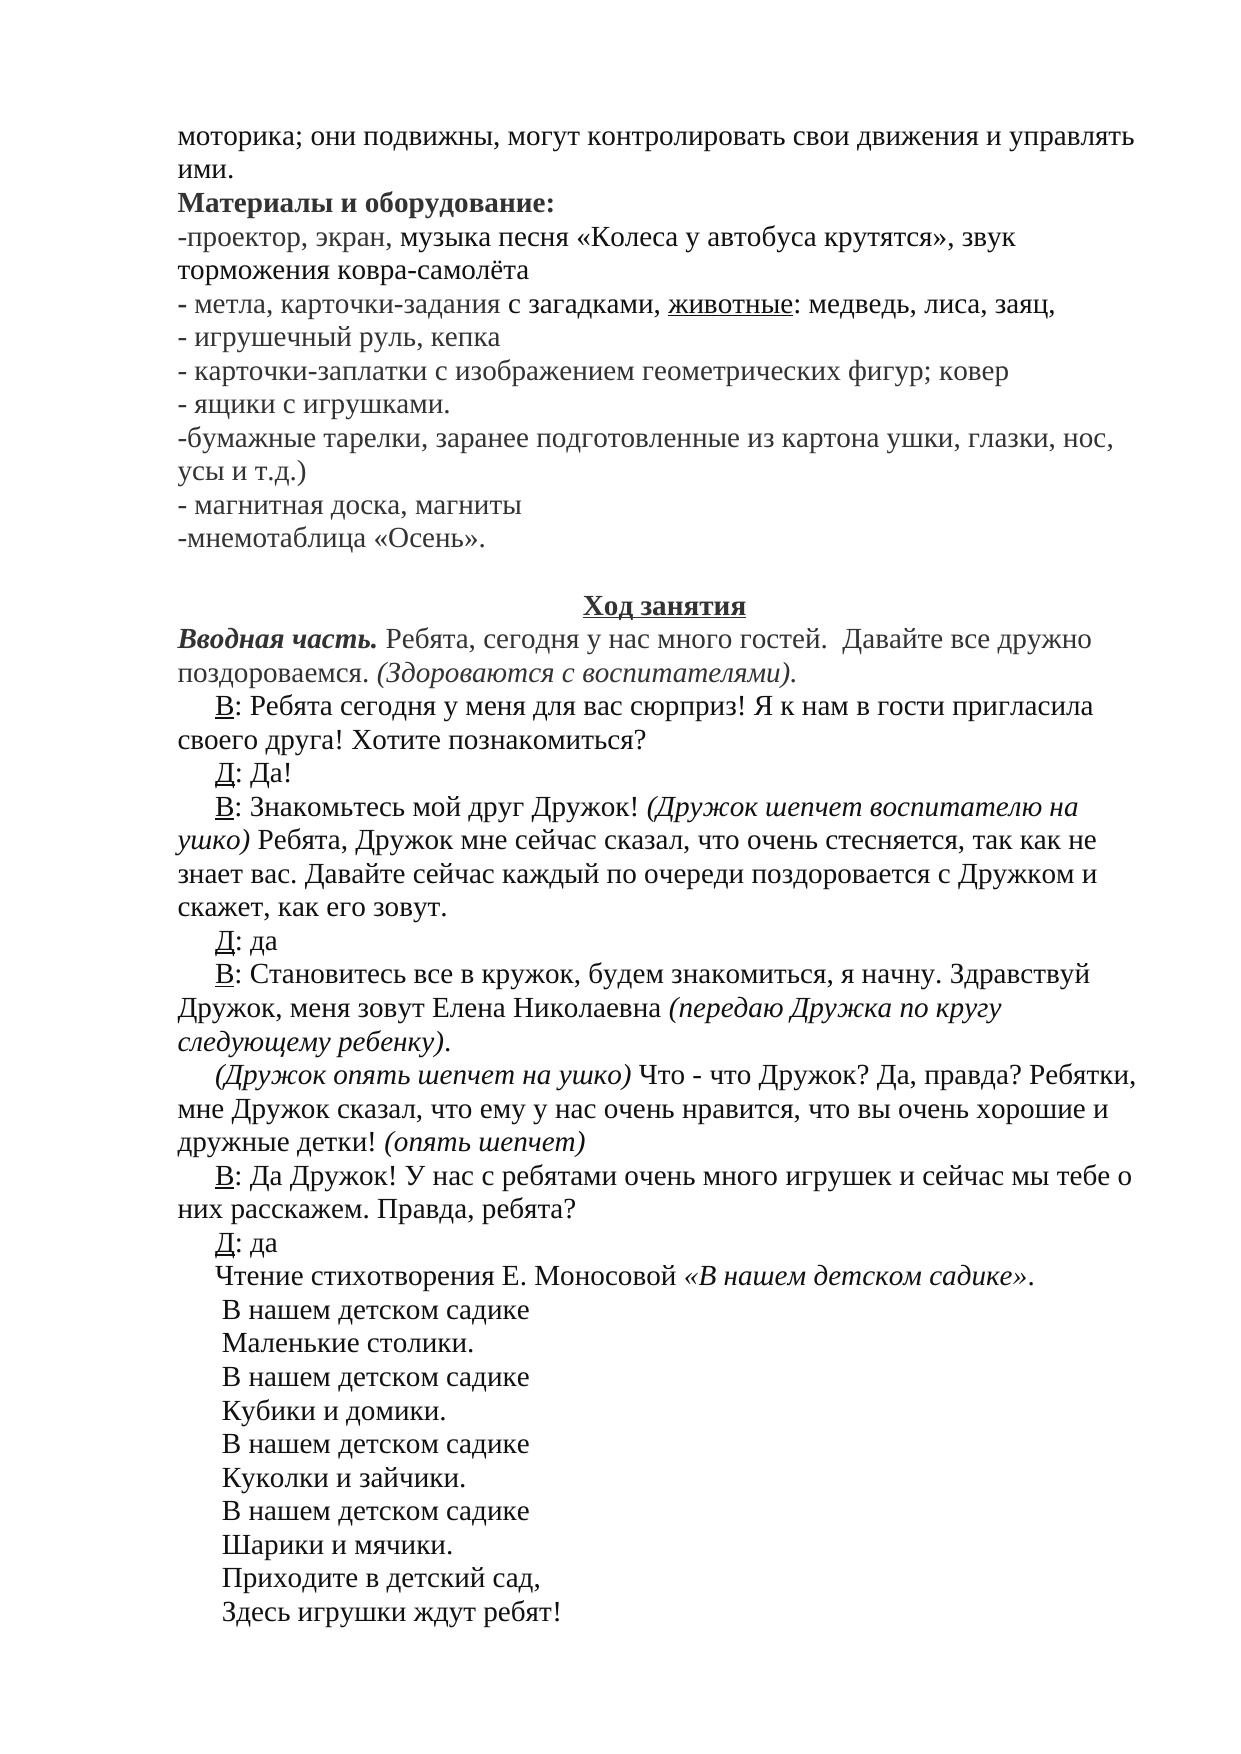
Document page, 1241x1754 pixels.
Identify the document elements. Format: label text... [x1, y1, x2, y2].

text Материалы и оборудование: [177, 185, 1152, 219]
text Здесь игрушки ждут ребят! [222, 1594, 1152, 1627]
text Д: Да! [177, 755, 1152, 789]
text - карточки-заплатки с изображением геометрических фигур; ковер [177, 353, 1152, 386]
text - магнитная доска, магниты [177, 487, 1152, 521]
text Д: да [177, 923, 1152, 957]
text -проектор, экран, музыка песня «Колеса у автобуса крутятся», звук торможения ковра-самолёта [177, 219, 1152, 286]
text -мнемотаблица «Осень». [177, 521, 1152, 554]
text В нашем детском садике Куколки и зайчики. [222, 1426, 1152, 1493]
text - игрушечный руль, кепка [177, 319, 1152, 353]
text - ящики с игрушками. [177, 386, 1152, 420]
text -бумажные тарелки, заранее подготовленные из картона ушки, глазки, нос, усы и т.д.) [177, 420, 1152, 487]
text В: Знакомьтесь мой друг Дружок! (Дружок шепчет воспитателю на ушко) Ребята, Дружок мне сейчас сказал, что очень стесняется, так как не знает вас. Давайте сейчас каждый по очереди поздоровается с Дружком и скажет, как его зовут. [177, 789, 1152, 923]
text Чтение стихотворения Е. Моносовой «В нашем детском садике». [177, 1258, 1152, 1292]
text В: Ребята сегодня у меня для вас сюрприз! Я к нам в гости пригласила своего друга! Хотите познакомиться? [177, 688, 1152, 755]
text В: Да Дружок! У нас с ребятами очень много игрушек и сейчас мы тебе о них расскажем. Правда, ребята? [177, 1158, 1152, 1225]
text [177, 118, 1152, 185]
text В нашем детском садике Кубики и домики. [222, 1359, 1152, 1426]
text Вводная часть. Ребята, сегодня у нас много гостей. Давайте все дружно поздороваемся. (Здороваются с воспитателями). [177, 621, 1152, 688]
text В нашем детском садике Маленькие столики. [222, 1292, 1152, 1359]
text Ход занятия [177, 588, 1152, 621]
text - метла, карточки-задания с загадками, животные: медведь, лиса, заяц, [177, 286, 1152, 319]
text Приходите в детский сад, [222, 1560, 1152, 1594]
text В нашем детском садике Шарики и мячики. [222, 1493, 1152, 1560]
text Д: да [177, 1225, 1152, 1258]
text (Дружок опять шепчет на ушко) Что - что Дружок? Да, правда? Ребятки, мне Дружок сказал, что ему у нас очень нравится, что вы очень хорошие и дружные детки! (опять шепчет) [177, 1057, 1152, 1158]
text В: Становитесь все в кружок, будем знакомиться, я начну. Здравствуй Дружок, меня зовут Елена Николаевна (передаю Дружка по кругу следующему ребенку). [177, 957, 1152, 1057]
